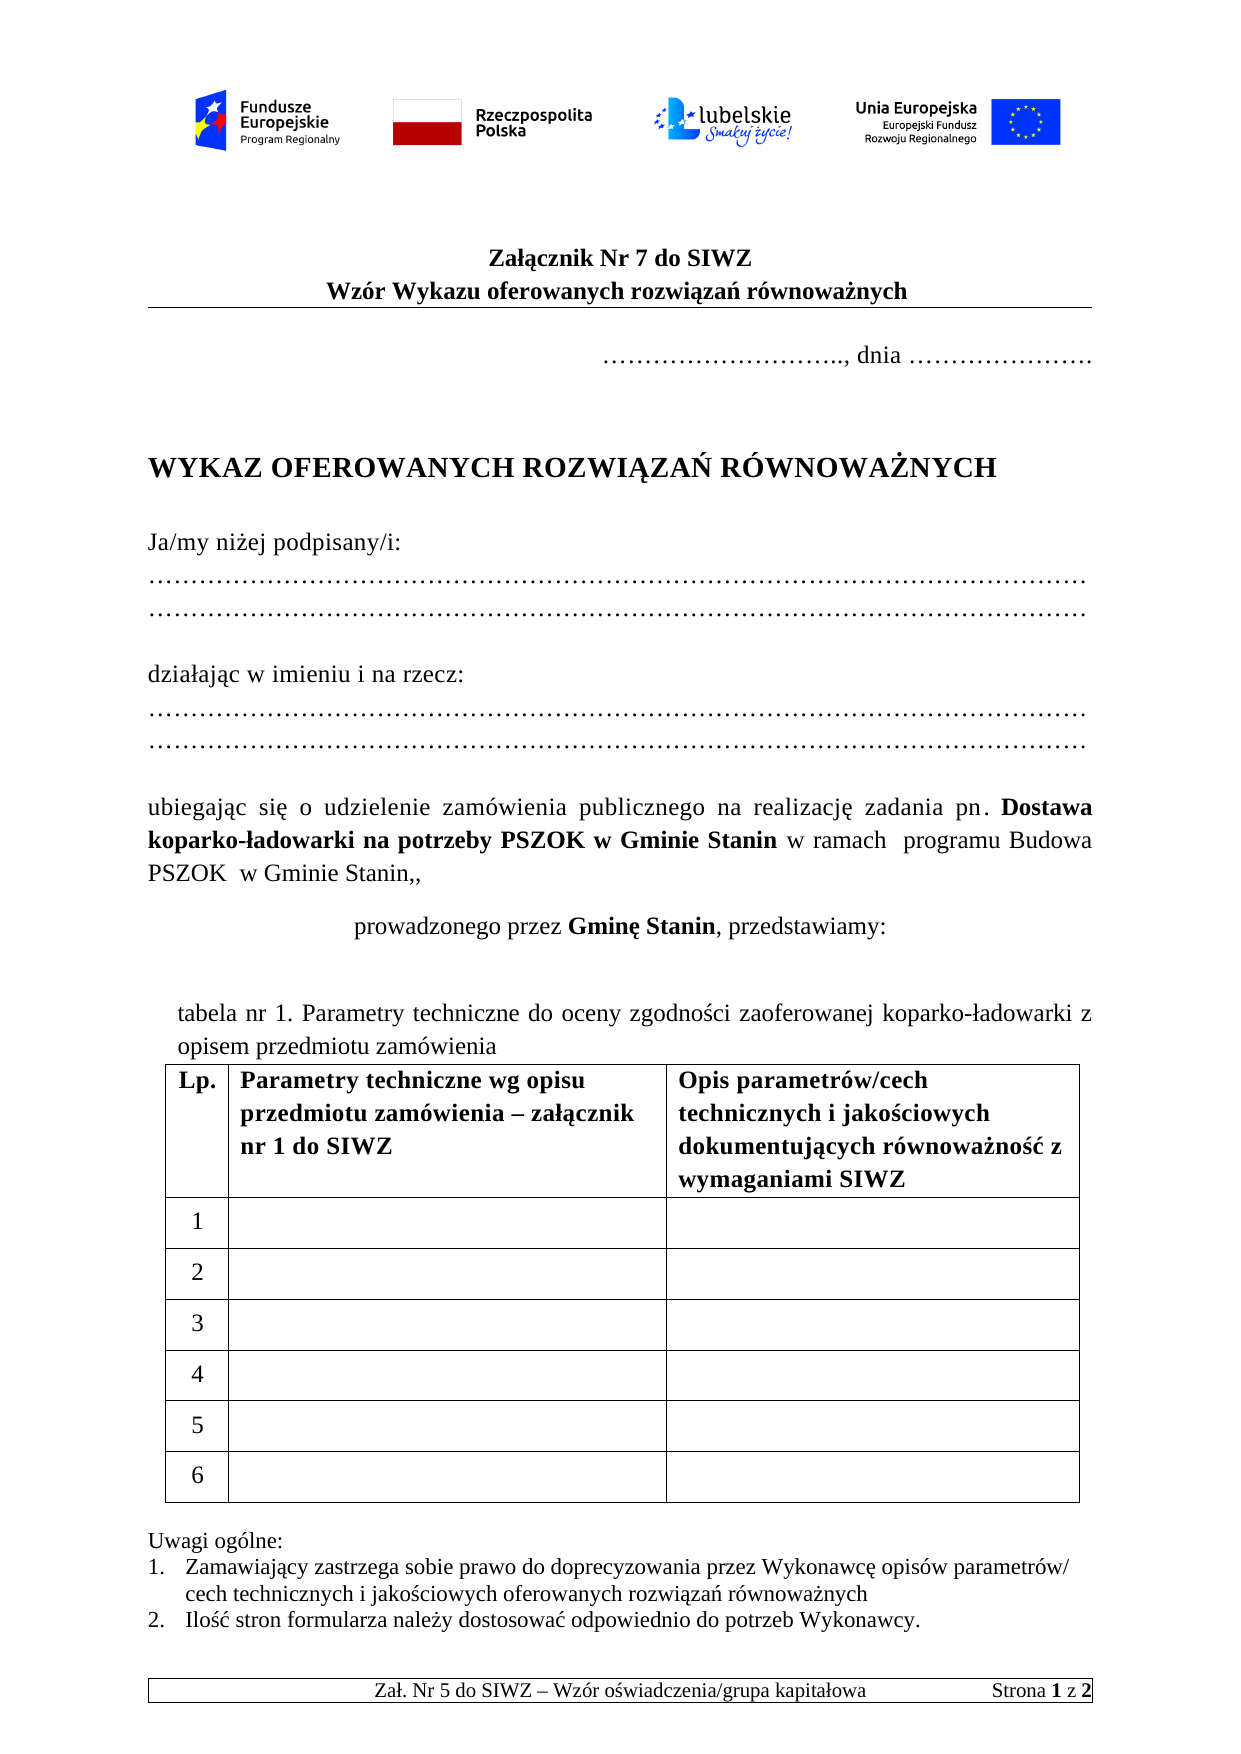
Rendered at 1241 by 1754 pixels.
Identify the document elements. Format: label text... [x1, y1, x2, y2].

text ubiegając się o udzielenie zamówienia publicznego na realizację zadania pn. Dostawa koparko-ładowarki na potrzeby PSZOK w Gminie Stanin w ramach programu Budowa PSZOK w Gminie Stanin,, [148, 792, 1092, 886]
list Zamawiający zastrzega sobie prawo do doprecyzowania przez Wykonawcę opisów parametrów/ cech technicznych i jakościowych oferowanych rozwiązań równoważnych [148, 1553, 1092, 1606]
table_cell [667, 1249, 1079, 1299]
text ……………………….., dnia …………………. [148, 340, 1092, 369]
table_cell 5 [166, 1401, 228, 1451]
table_cell [229, 1351, 666, 1400]
table_cell [667, 1351, 1079, 1400]
table_cell 6 [166, 1452, 228, 1502]
table_cell [229, 1249, 666, 1299]
table_cell [229, 1300, 666, 1349]
table_cell 2 [166, 1249, 228, 1299]
table_cell 4 [166, 1351, 228, 1400]
text Wzór Wykazu oferowanych rozwiązań równoważnych [148, 276, 1092, 307]
table_cell [667, 1198, 1079, 1248]
list Ilość stron formularza należy dostosować odpowiednio do potrzeb Wykonawcy. [148, 1606, 1092, 1632]
table_cell [229, 1401, 666, 1451]
table_cell [667, 1401, 1079, 1451]
table_cell 3 [166, 1300, 228, 1349]
text Ja/my niżej podpisany/i: [148, 527, 1092, 556]
table_header Opis parametrów/cech technicznych i jakościowych dokumentujących równoważność z wymaganiami SIWZ [667, 1065, 1079, 1197]
text prowadzonego przez Gminę Stanin, przedstawiamy: [148, 911, 1092, 940]
text …………………………………………………………………………………………………………………………………………………………………………………………………… [148, 561, 1092, 622]
table_cell [229, 1198, 666, 1248]
text Załącznik Nr 7 do SIWZ [148, 243, 1092, 272]
text Uwagi ogólne: [148, 1527, 1092, 1553]
table_header Lp. [166, 1065, 228, 1197]
list tabela nr 1. Parametry techniczne do oceny zgodności zaoferowanej koparko-ładowarki z opisem przedmiotu zamówienia [177, 998, 1092, 1059]
text działając w imieniu i na rzecz: [148, 659, 1092, 688]
table_cell [667, 1452, 1079, 1502]
table_header Parametry techniczne wg opisu przedmiotu zamówienia – załącznik nr 1 do SIWZ [229, 1065, 666, 1197]
text …………………………………………………………………………………………………………………………………………………………………………………………………… [148, 693, 1092, 754]
picture [147, 29, 1092, 210]
table_cell 1 [166, 1198, 228, 1248]
table_cell [667, 1300, 1079, 1349]
text WYKAZ OFEROWANYCH ROZWIĄZAŃ RÓWNOWAŻNYCH [148, 450, 1092, 484]
table_cell [229, 1452, 666, 1502]
